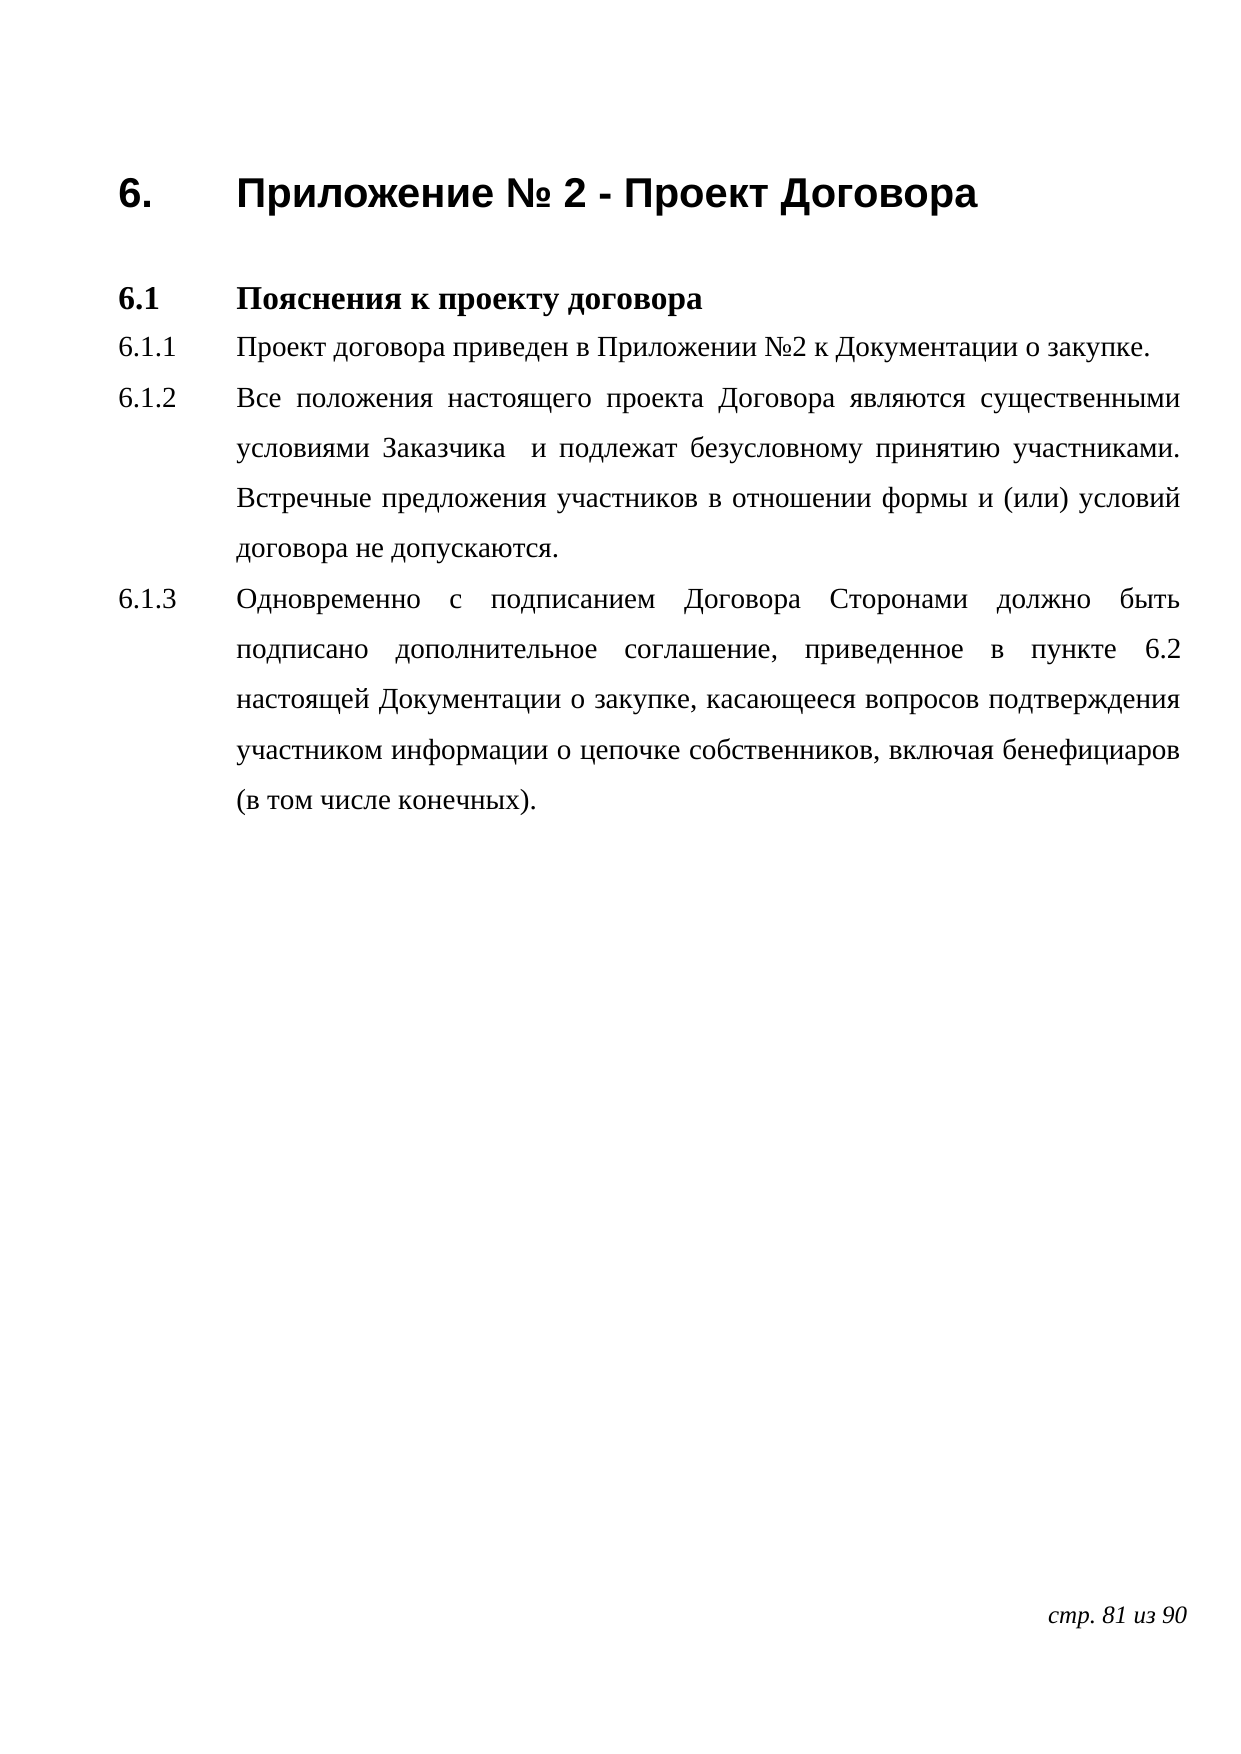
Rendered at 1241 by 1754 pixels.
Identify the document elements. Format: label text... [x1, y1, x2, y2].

list Проект договора приведен в Приложении №2 к Документации о закупке. [118, 329, 1181, 363]
list Все положения настоящего проекта Договора являются существенными условиями Заказчика и подлежат безусловному принятию участниками. Встречные предложения участников в отношении формы и (или) условий договора не допускаются. [118, 380, 1181, 564]
subtitle Пояснения к проекту договора [118, 278, 1181, 317]
text Одновременно с подписанием Договора Сторонами должно быть подписано дополнительное соглашение, приведенное в пункте 6.2 настоящей Документации о закупке, касающееся вопросов подтверждения участником информации о цепочке собственников, включая бенефициаров (в том числе конечных). [118, 581, 1181, 816]
subtitle Приложение № 2 - Проект Договора [118, 168, 1181, 216]
